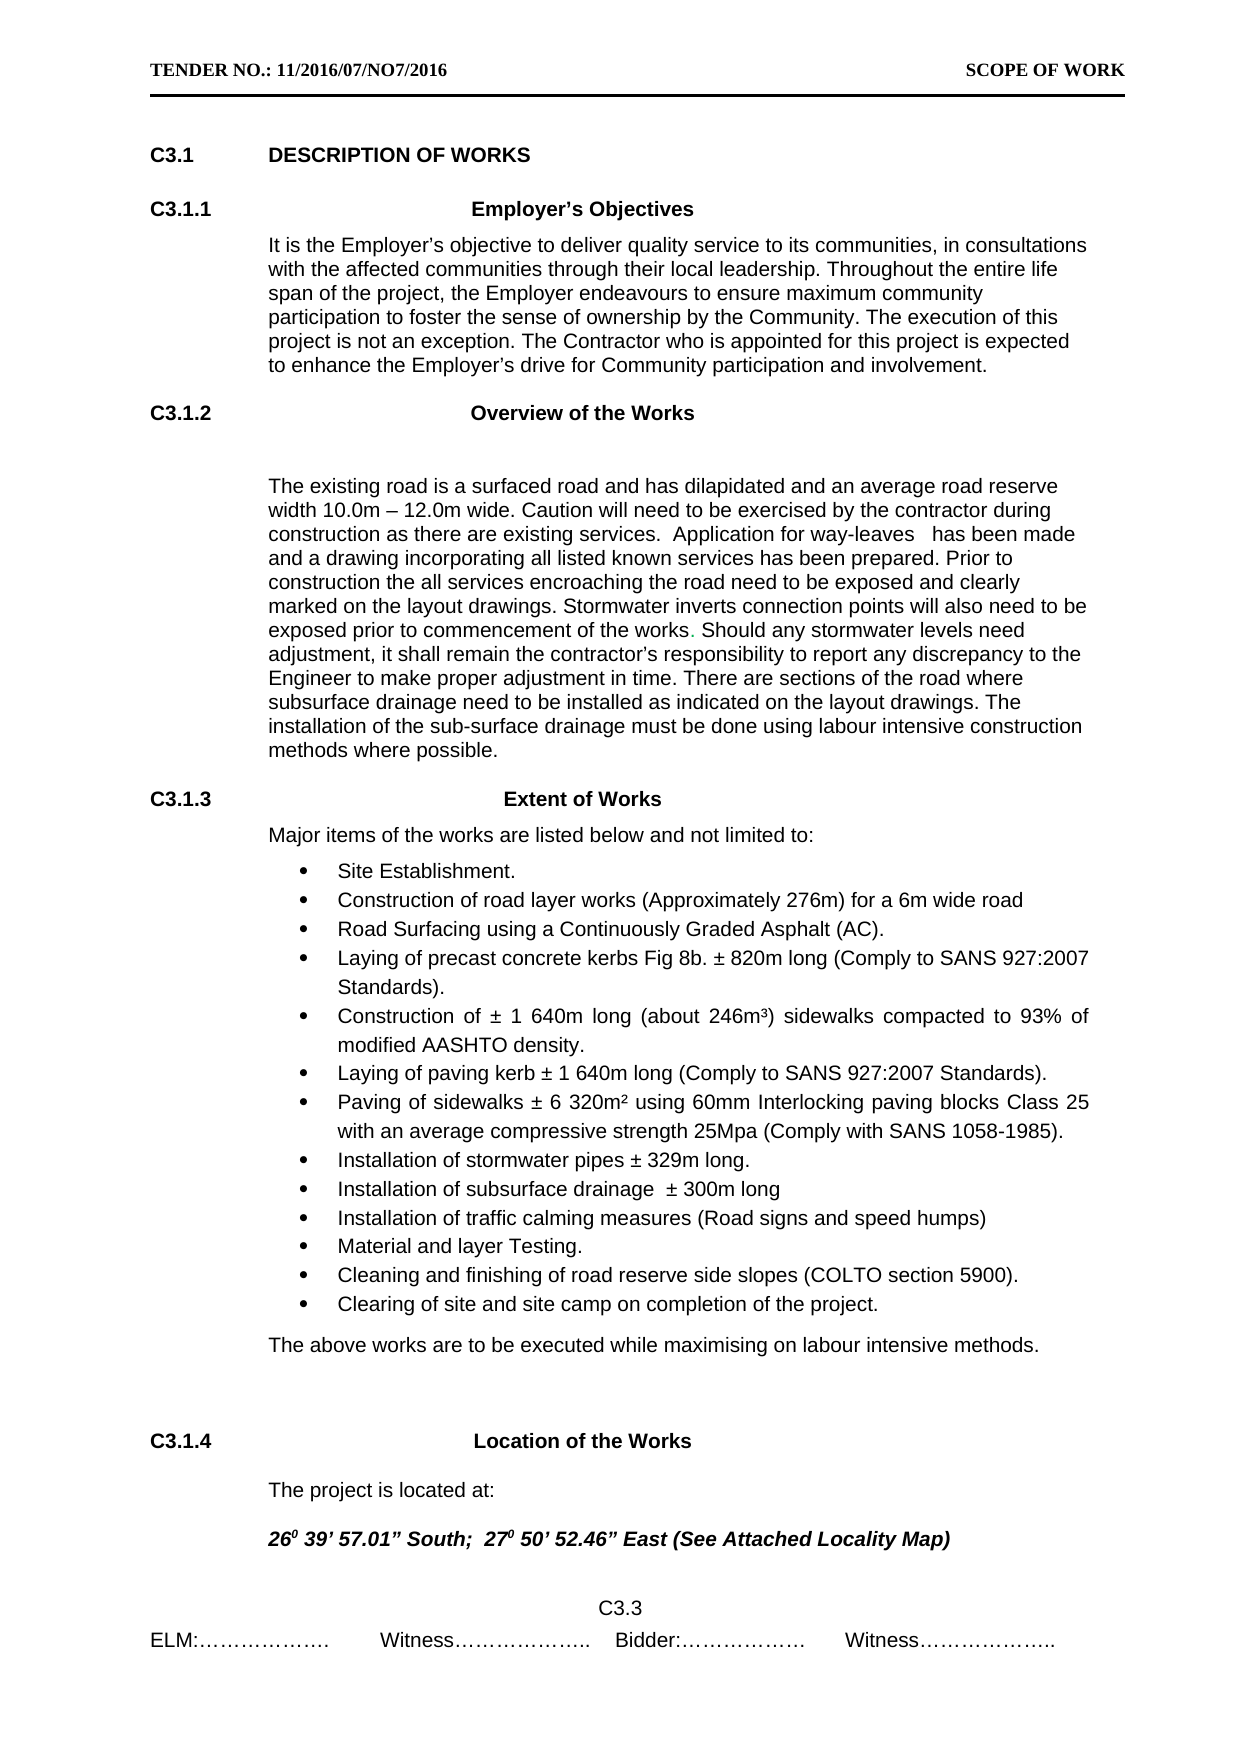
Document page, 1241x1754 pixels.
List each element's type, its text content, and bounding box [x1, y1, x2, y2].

list Installation of traffic calming measures (Road signs and speed humps) [300, 1205, 1090, 1229]
list Installation of stormwater pipes ± 329m long. [300, 1148, 1090, 1172]
list Laying of precast concrete kerbs Fig 8b. ± 820m long (Comply to SANS 927:2007 Standards). [300, 946, 1090, 999]
text C3.1.1 Employer’s Objectives [150, 197, 1090, 221]
text 260 39’ 57.01” South; 270 50’ 52.46” East (See Attached Locality Map) [268, 1527, 1090, 1551]
list Construction of ± 1 640m long (about 246m³) sidewalks compacted to 93% of modified AASHTO density. [300, 1003, 1090, 1056]
text C3.1.3 Extent of Works [150, 786, 1090, 810]
list Description of Works [150, 143, 1090, 167]
text The above works are to be executed while maximising on labour intensive methods. [268, 1333, 1090, 1357]
text The project is located at: [268, 1478, 1090, 1502]
list Clearing of site and site camp on completion of the project. [300, 1292, 1090, 1316]
list Site Establishment. [300, 859, 1090, 883]
list Cleaning and finishing of road reserve side slopes (COLTO section 5900). [300, 1263, 1090, 1287]
list Road Surfacing using a Continuously Graded Asphalt (AC). [300, 917, 1090, 941]
list Paving of sidewalks ± 6 320m² using 60mm Interlocking paving blocks Class 25 with an average compressive strength 25Mpa (Comply with SANS 1058-1985). [300, 1090, 1090, 1143]
text It is the Employer’s objective to deliver quality service to its communities, in consultations with the affected communities through their local leadership. Throughout the entire life span of the project, the Employer endeavours to ensure maximum community participation to foster the sense of ownership by the Community. The execution of this project is not an exception. The Contractor who is appointed for this project is expected to enhance the Employer’s drive for Community participation and involvement. [268, 233, 1090, 377]
text C3.1.4 Location of the Works [150, 1429, 1090, 1453]
text C3.1.2 Overview of the Works [150, 401, 1090, 425]
text The existing road is a surfaced road and has dilapidated and an average road reserve width 10.0m – 12.0m wide. Caution will need to be exercised by the contractor during construction as there are existing services. Application for way-leaves has been made and a drawing incorporating all listed known services has been prepared. Prior to construction the all services encroaching the road need to be exposed and clearly marked on the layout drawings. Stormwater inverts connection points will also need to be exposed prior to commencement of the works. Should any stormwater levels need adjustment, it shall remain the contractor’s responsibility to report any discrepancy to the Engineer to make proper adjustment in time. There are sections of the road where subsurface drainage need to be installed as indicated on the layout drawings. The installation of the sub-surface drainage must be done using labour intensive construction methods where possible. [268, 474, 1090, 761]
list Installation of subsurface drainage ± 300m long [300, 1176, 1090, 1201]
list Laying of paving kerb ± 1 640m long (Comply to SANS 927:2007 Standards). [300, 1061, 1090, 1085]
text Major items of the works are listed below and not limited to: [268, 823, 1090, 847]
list Material and layer Testing. [300, 1234, 1090, 1258]
list Construction of road layer works (Approximately 276m) for a 6m wide road [300, 888, 1090, 912]
